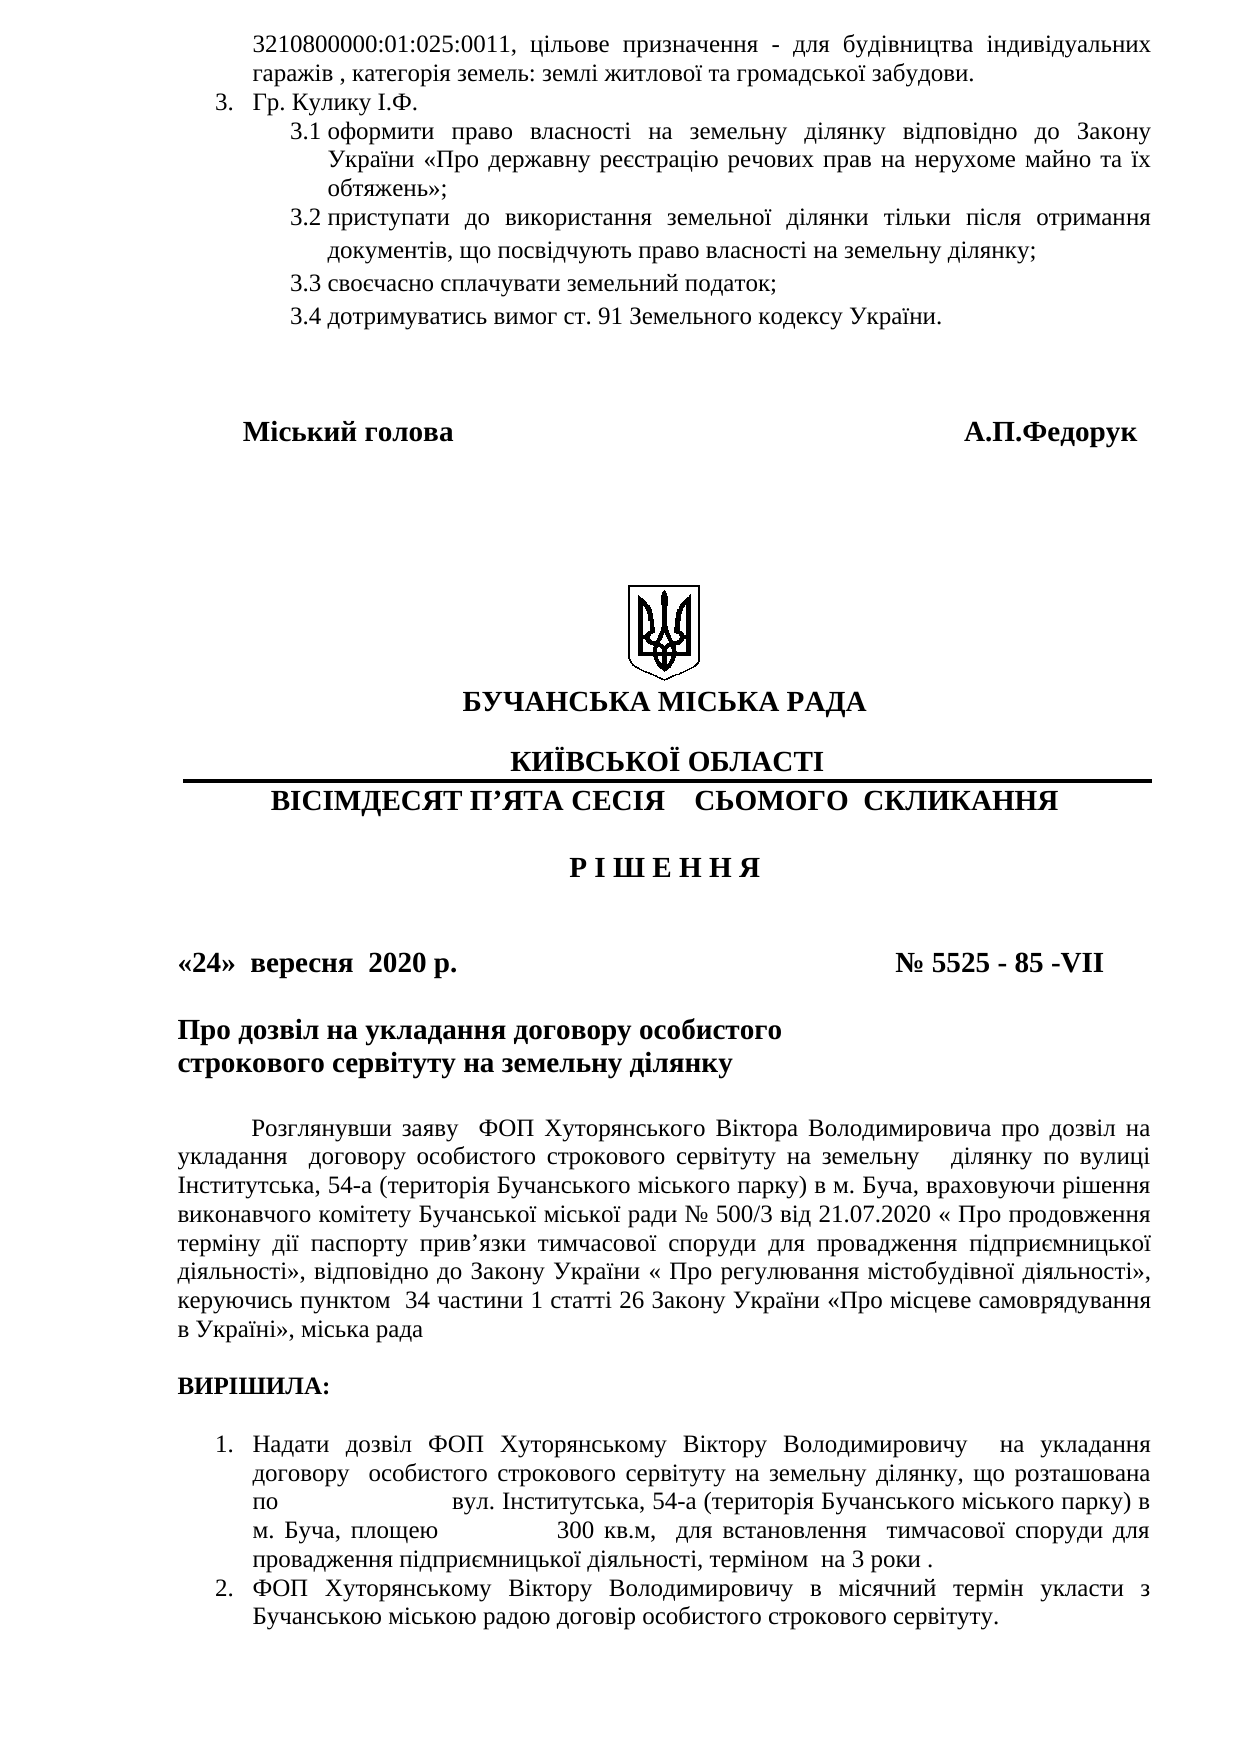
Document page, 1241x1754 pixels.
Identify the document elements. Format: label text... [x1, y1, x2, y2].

text Міський голова А.П.Федорук [177, 414, 1152, 448]
text строкового сервітуту на земельну ділянку [177, 1046, 1152, 1079]
list своєчасно сплачувати земельний податок; [290, 268, 1152, 297]
text Розглянувши заяву ФОП Хуторянського Віктора Володимировича про дозвіл на укладання договору особистого строкового сервітуту на земельну ділянку по вулиці Інститутська, 54-а (територія Бучанського міського парку) в м. Буча, враховуючи рішення виконавчого комітету Бучанської міської ради № 500/3 від 21.07.2020 « Про продовження терміну дії паспорту прив’язки тимчасової споруди для провадження підприємницької діяльності», відповідно до Закону України « Про регулювання містобудівної діяльності», керуючись пунктом 34 частини 1 статті 26 Закону України «Про місцеве самоврядування в Україні», міська рада [177, 1113, 1152, 1343]
list Гр. Кулику І.Ф. [215, 87, 1152, 116]
list оформити право власності на земельну ділянку відповідно до Закону України «Про державну реєстрацію речових прав на нерухоме майно та їх обтяжень»; [290, 116, 1152, 202]
list дотримуватись вимог ст. 91 Земельного кодексу України. [290, 301, 1152, 330]
text ВИРІШИЛА: [177, 1371, 1152, 1400]
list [215, 29, 1152, 87]
text БУЧАНСЬКА МІСЬКА РАДА [177, 684, 1152, 718]
text Р І Ш Е Н Н Я [177, 850, 1152, 883]
text Про дозвіл на укладання договору особистого [177, 1012, 1152, 1046]
list приступати до використання земельної ділянки тільки після отримання документів, що посвідчують право власності на земельну ділянку; [290, 202, 1152, 264]
list Надати дозвіл ФОП Хуторянському Віктору Володимировичу на укладання договору особистого строкового сервітуту на земельну ділянку, що розташована по вул. Інститутська, 54-а (територія Бучанського міського парку) в м. Буча, площею 300 кв.м, для встановлення тимчасової споруди для провадження підприємницької діяльності, терміном на 3 роки . [215, 1429, 1152, 1573]
list ФОП Хуторянському Віктору Володимировичу в місячний термін укласти з Бучанською міською радою договір особистого строкового сервітуту. [215, 1573, 1152, 1630]
text «24» вересня 2020 р. № 5525 - 85 -VІІ [177, 945, 1152, 978]
text КИЇВСЬКОЇ ОБЛАСТІ [183, 744, 1152, 779]
text ВІСІМДЕСЯТ П’ЯТА СЕСІЯ СЬОМОГО СКЛИКАННЯ [177, 783, 1152, 816]
